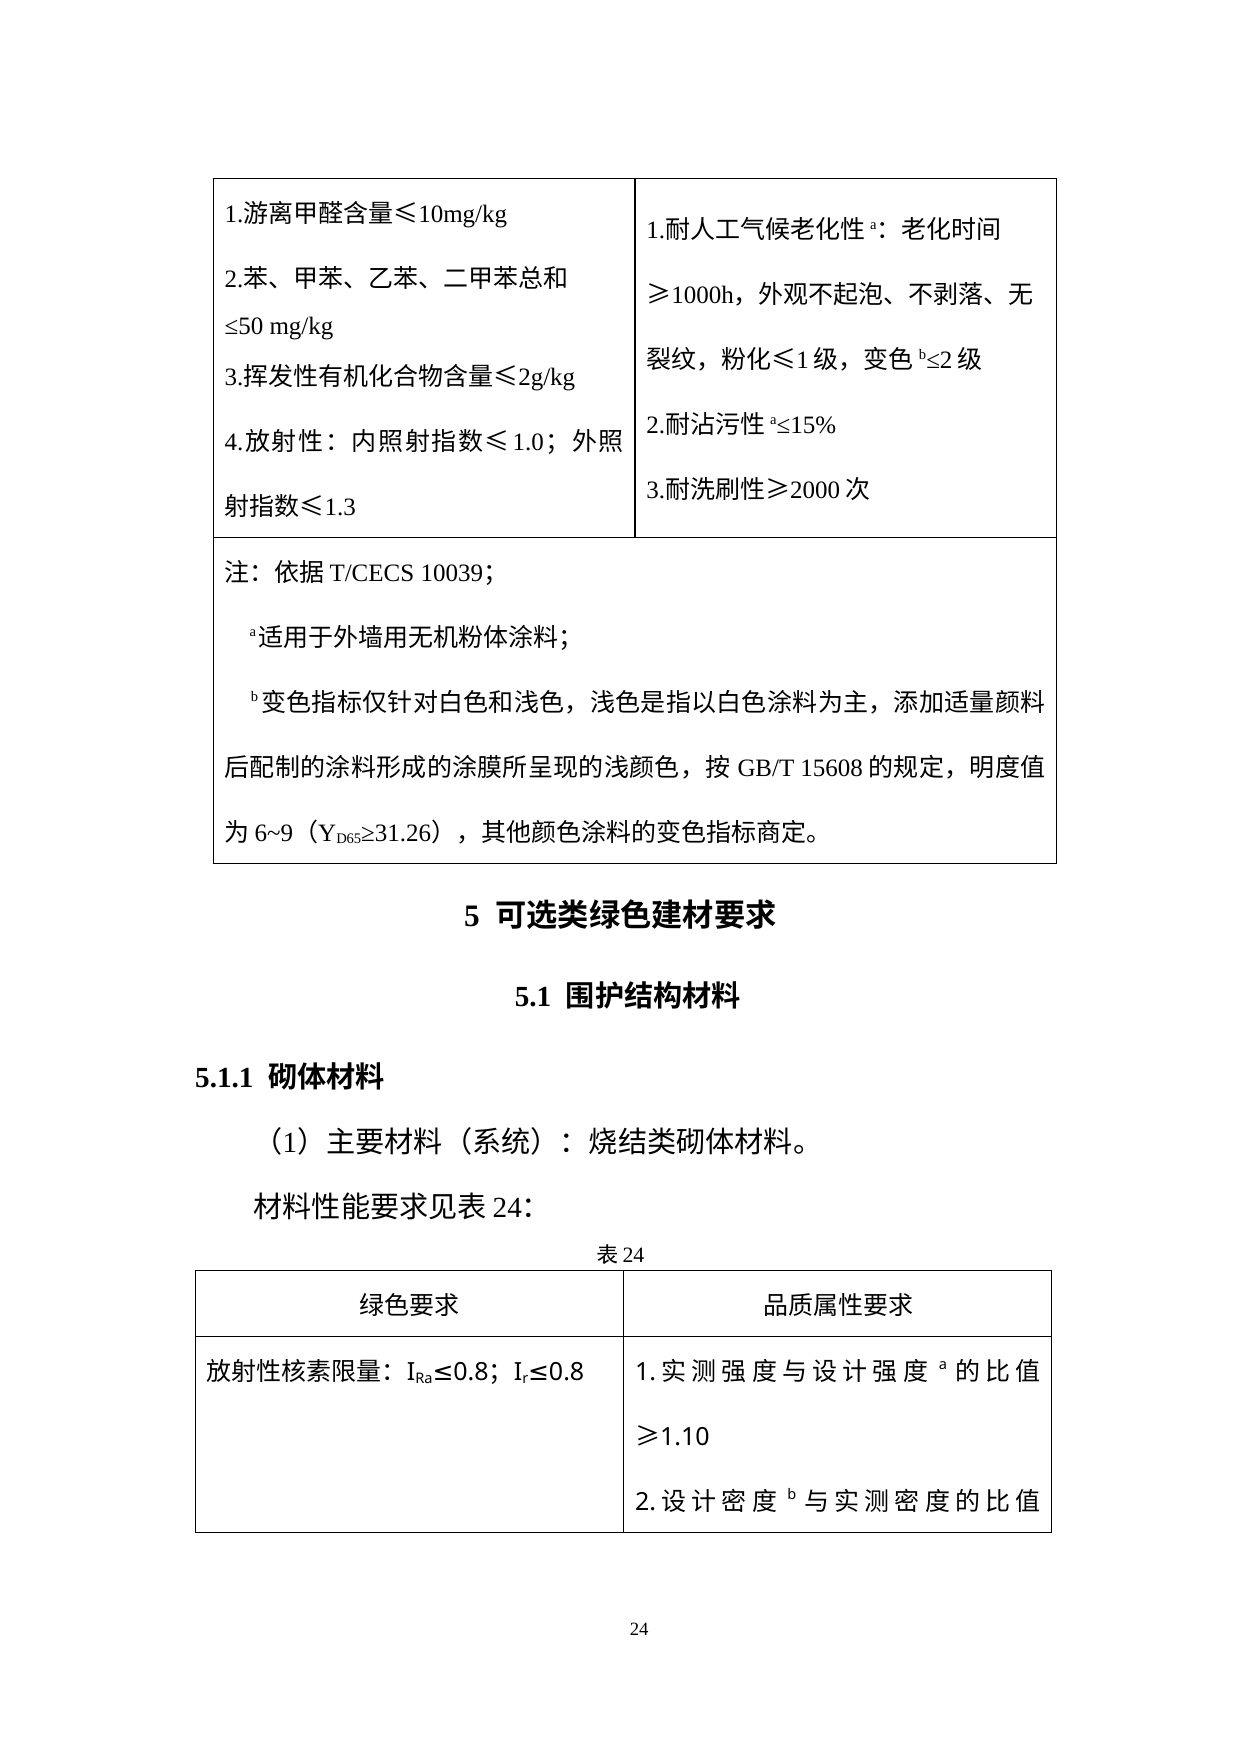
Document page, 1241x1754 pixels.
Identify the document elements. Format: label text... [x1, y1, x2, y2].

subtitle 5.1 围护结构材料 [210, 961, 1045, 1026]
text 表24 [195, 1238, 1045, 1270]
table_cell 1.游离甲醛含量≤10mg/kg 2.苯、甲苯、乙苯、二甲苯总和 ≤50 mg/kg 3.挥发性有机化合物含量≤2g/kg 4.放射性：内照射指数≤1.0；外照射指数≤1.3 [214, 179, 634, 537]
text 材料性能要求见表24： [195, 1173, 1045, 1238]
table_header 绿色要求 [196, 1271, 623, 1336]
table_cell 1.耐人工气候老化性a：老化时间≥1000h，外观不起泡、不剥落、无裂纹，粉化≤1级，变色b≤2级 2.耐沾污性a≤15% 3.耐洗刷性≥2000次 [636, 179, 1056, 537]
table_header 品质属性要求 [624, 1271, 1051, 1336]
text （1）主要材料（系统）：烧结类砌体材料。 [195, 1108, 1045, 1173]
table_cell 注：依据T/CECS 10039； a适用于外墙用无机粉体涂料； b变色指标仅针对白色和浅色，浅色是指以白色涂料为主，添加适量颜料后配制的涂料形成的涂膜所呈现的浅颜色，按GB/T 15608的规定，明度值为6~9（YD65≥31.26），其他颜色涂料的变色指标商定。 [214, 538, 1056, 863]
subtitle 5 可选类绿色建材要求 [195, 880, 1045, 945]
subtitle 5.1.1 砌体材料 [195, 1043, 1045, 1108]
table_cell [196, 1337, 623, 1532]
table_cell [624, 1337, 1051, 1532]
